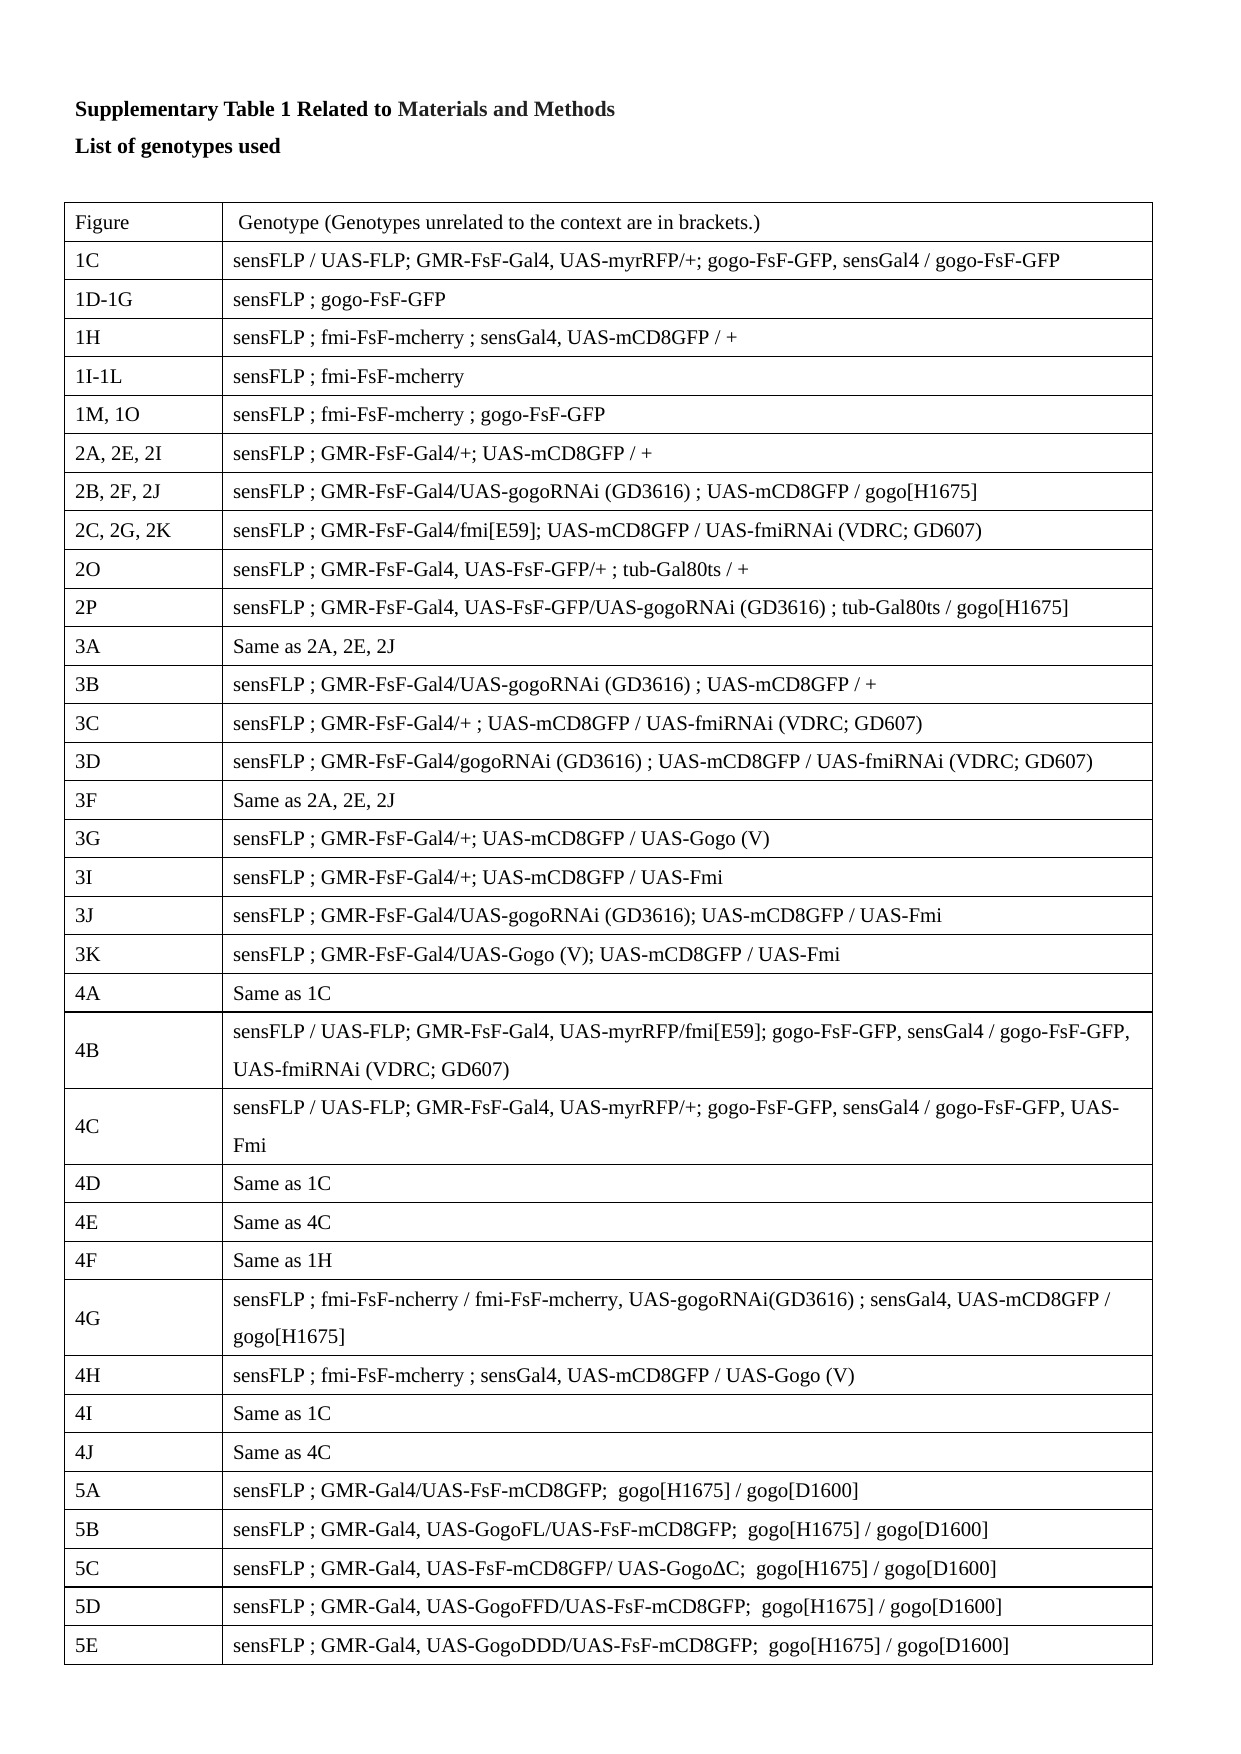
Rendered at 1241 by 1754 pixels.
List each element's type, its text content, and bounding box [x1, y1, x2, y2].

table_cell 4B [65, 1013, 222, 1087]
table_cell Same as 2A, 2E, 2J [223, 781, 1152, 819]
text List of genotypes used [75, 127, 1165, 164]
table_cell Same as 1H [223, 1242, 1152, 1279]
table_cell sensFLP ; GMR-FsF-Gal4/UAS-gogoRNAi (GD3616) ; UAS-mCD8GFP / + [223, 666, 1152, 703]
table_cell sensFLP ; GMR-Gal4, UAS-FsF-mCD8GFP/ UAS-GogoΔC; gogo[H1675] / gogo[D1600] [223, 1549, 1152, 1586]
table_cell sensFLP / UAS-FLP; GMR-FsF-Gal4, UAS-myrRFP/+; gogo-FsF-GFP, sensGal4 / gogo-FsF-GFP [223, 242, 1152, 279]
table_cell 4E [65, 1203, 222, 1241]
table_cell Same as 4C [223, 1203, 1152, 1241]
table_cell 3D [65, 743, 222, 780]
table_cell 2A, 2E, 2I [65, 434, 222, 472]
table_cell 2B, 2F, 2J [65, 473, 222, 510]
table_cell sensFLP ; GMR-FsF-Gal4/+ ; UAS-mCD8GFP / UAS-fmiRNAi (VDRC; GD607) [223, 704, 1152, 742]
table_cell sensFLP ; GMR-FsF-Gal4/gogoRNAi (GD3616) ; UAS-mCD8GFP / UAS-fmiRNAi (VDRC; GD607) [223, 743, 1152, 780]
table_cell sensFLP ; GMR-FsF-Gal4/+; UAS-mCD8GFP / UAS-Fmi [223, 858, 1152, 896]
table_cell 1M, 1O [65, 396, 222, 433]
table_cell 4H [65, 1356, 222, 1394]
table_header Figure [65, 203, 222, 241]
table_cell sensFLP ; fmi-FsF-mcherry ; sensGal4, UAS-mCD8GFP / + [223, 319, 1152, 356]
table_cell 5C [65, 1549, 222, 1586]
table_cell sensFLP ; fmi-FsF-mcherry ; sensGal4, UAS-mCD8GFP / UAS-Gogo (V) [223, 1356, 1152, 1394]
table_cell sensFLP ; GMR-FsF-Gal4/UAS-gogoRNAi (GD3616); UAS-mCD8GFP / UAS-Fmi [223, 897, 1152, 934]
table_cell 5A [65, 1472, 222, 1509]
table_cell sensFLP ; fmi-FsF-mcherry ; gogo-FsF-GFP [223, 396, 1152, 433]
table_cell sensFLP ; GMR-FsF-Gal4/UAS-gogoRNAi (GD3616) ; UAS-mCD8GFP / gogo[H1675] [223, 473, 1152, 510]
table_cell 1C [65, 242, 222, 279]
table_cell Same as 4C [223, 1433, 1152, 1471]
table_cell 4F [65, 1242, 222, 1279]
table_cell Same as 1C [223, 1165, 1152, 1202]
table_cell 1H [65, 319, 222, 356]
table_cell 2O [65, 550, 222, 587]
table_cell sensFLP ; GMR-Gal4, UAS-GogoDDD/UAS-FsF-mCD8GFP; gogo[H1675] / gogo[D1600] [223, 1626, 1152, 1663]
table_cell Same as 1C [223, 1395, 1152, 1432]
table_cell 3J [65, 897, 222, 934]
table_cell 4C [65, 1089, 222, 1163]
table_header Genotype (Genotypes unrelated to the context are in brackets.) [223, 203, 1152, 241]
table_cell sensFLP ; GMR-FsF-Gal4/fmi[E59]; UAS-mCD8GFP / UAS-fmiRNAi (VDRC; GD607) [223, 511, 1152, 549]
table_cell sensFLP ; gogo-FsF-GFP [223, 280, 1152, 318]
table_cell Same as 2A, 2E, 2J [223, 627, 1152, 664]
table_cell 5D [65, 1588, 222, 1625]
table_cell sensFLP ; GMR-Gal4, UAS-GogoFL/UAS-FsF-mCD8GFP; gogo[H1675] / gogo[D1600] [223, 1510, 1152, 1548]
table_cell 5B [65, 1510, 222, 1548]
table_cell 5E [65, 1626, 222, 1663]
table_cell sensFLP ; GMR-FsF-Gal4, UAS-FsF-GFP/UAS-gogoRNAi (GD3616) ; tub-Gal80ts / gogo[H1675] [223, 589, 1152, 626]
table_cell sensFLP ; fmi-FsF-ncherry / fmi-FsF-mcherry, UAS-gogoRNAi(GD3616) ; sensGal4, UAS-mCD8GFP / gogo[H1675] [223, 1280, 1152, 1355]
table_cell 3K [65, 935, 222, 973]
table_cell 1I-1L [65, 357, 222, 395]
table_cell sensFLP ; GMR-Gal4, UAS-GogoFFD/UAS-FsF-mCD8GFP; gogo[H1675] / gogo[D1600] [223, 1588, 1152, 1625]
table_cell 4D [65, 1165, 222, 1202]
text Supplementary Table 1 Related to Materials and Methods [75, 89, 1165, 127]
table_cell 3A [65, 627, 222, 664]
table_cell sensFLP / UAS-FLP; GMR-FsF-Gal4, UAS-myrRFP/fmi[E59]; gogo-FsF-GFP, sensGal4 / gogo-FsF-GFP, UAS-fmiRNAi (VDRC; GD607) [223, 1013, 1152, 1087]
table_cell 3G [65, 820, 222, 857]
table_cell 2P [65, 589, 222, 626]
table_cell 4G [65, 1280, 222, 1355]
table_cell 4J [65, 1433, 222, 1471]
table_cell sensFLP ; fmi-FsF-mcherry [223, 357, 1152, 395]
table_cell 2C, 2G, 2K [65, 511, 222, 549]
table_cell 3I [65, 858, 222, 896]
table_cell sensFLP ; GMR-FsF-Gal4/+; UAS-mCD8GFP / UAS-Gogo (V) [223, 820, 1152, 857]
table_cell 1D-1G [65, 280, 222, 318]
table_cell 3C [65, 704, 222, 742]
table_cell Same as 1C [223, 974, 1152, 1011]
table_cell sensFLP ; GMR-FsF-Gal4/+; UAS-mCD8GFP / + [223, 434, 1152, 472]
table_cell sensFLP ; GMR-FsF-Gal4/UAS-Gogo (V); UAS-mCD8GFP / UAS-Fmi [223, 935, 1152, 973]
table_cell 3F [65, 781, 222, 819]
table_cell 3B [65, 666, 222, 703]
table_cell sensFLP / UAS-FLP; GMR-FsF-Gal4, UAS-myrRFP/+; gogo-FsF-GFP, sensGal4 / gogo-FsF-GFP, UAS-Fmi [223, 1089, 1152, 1163]
table_cell sensFLP ; GMR-Gal4/UAS-FsF-mCD8GFP; gogo[H1675] / gogo[D1600] [223, 1472, 1152, 1509]
table_cell sensFLP ; GMR-FsF-Gal4, UAS-FsF-GFP/+ ; tub-Gal80ts / + [223, 550, 1152, 587]
table_cell 4I [65, 1395, 222, 1432]
table_cell 4A [65, 974, 222, 1011]
